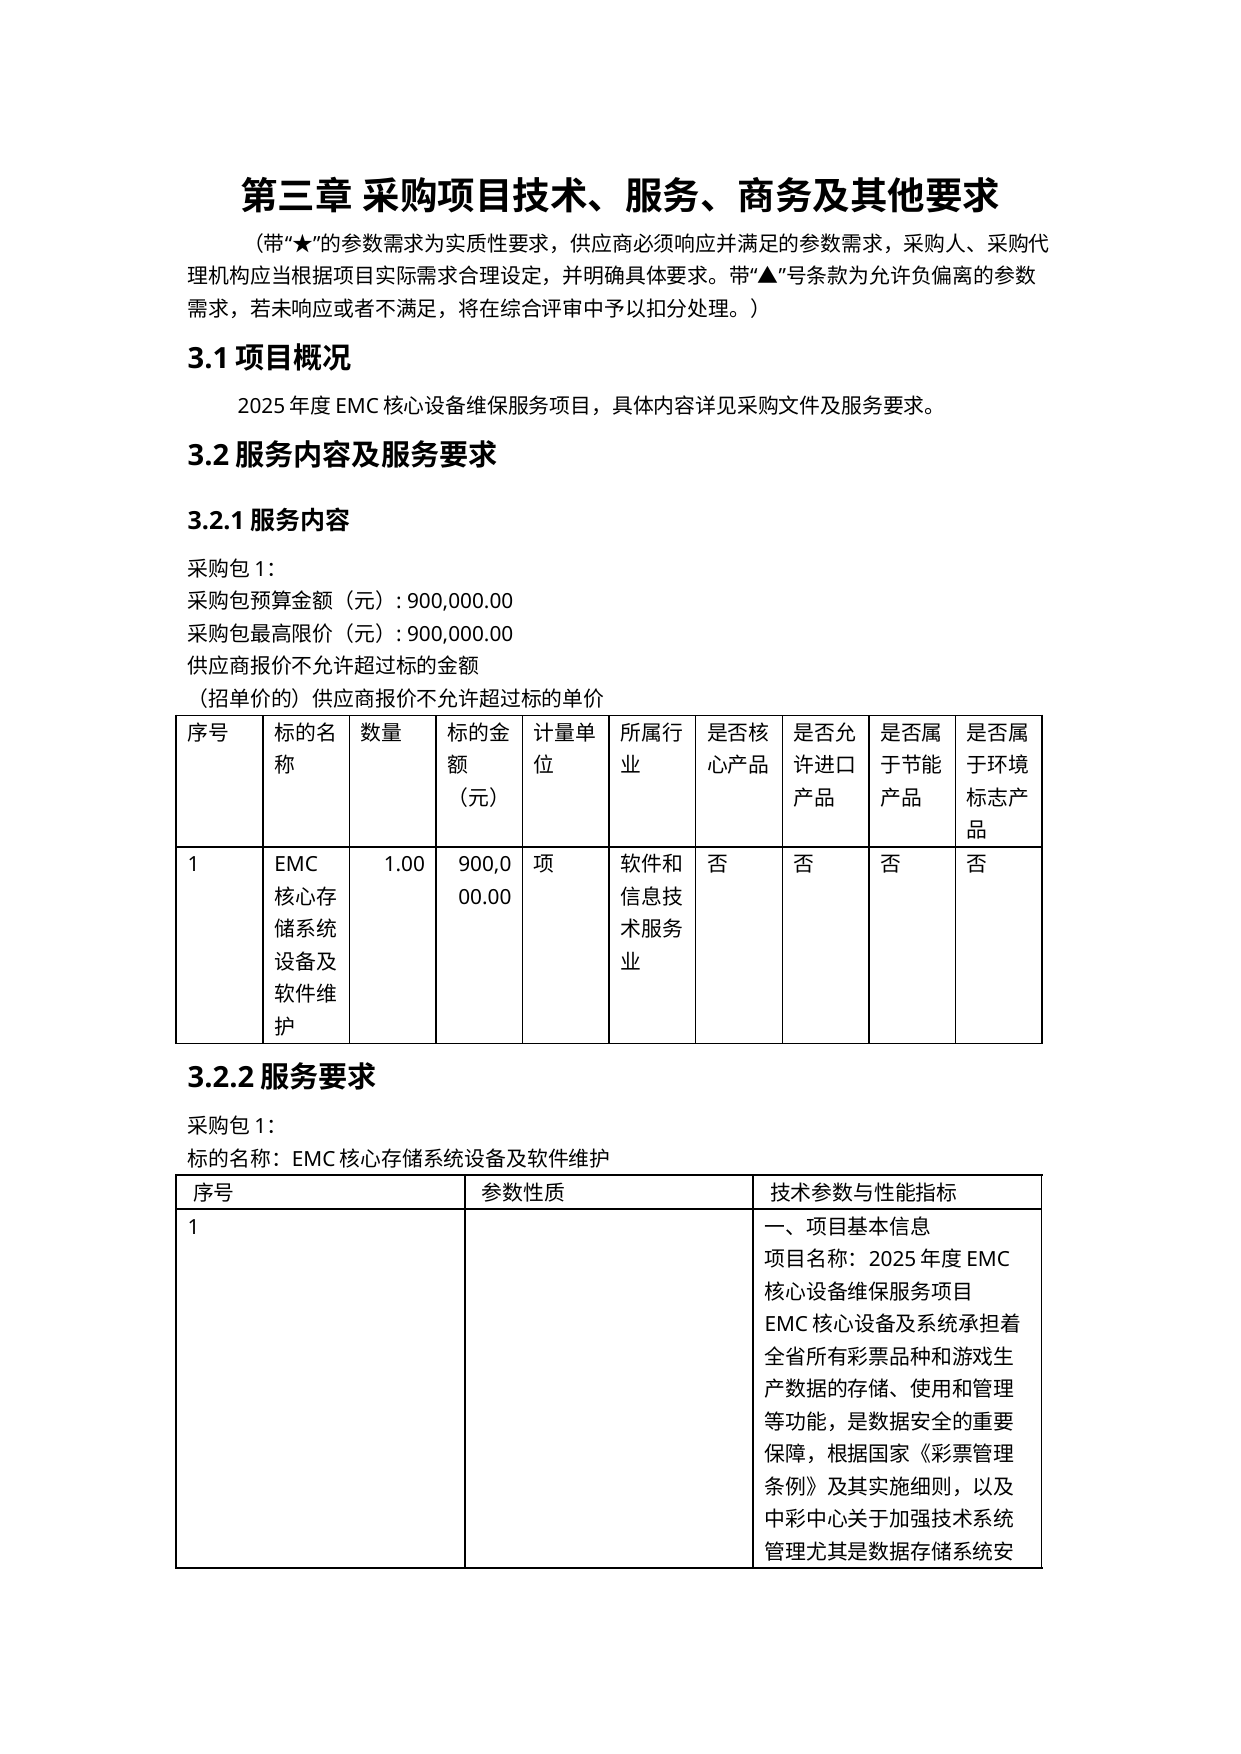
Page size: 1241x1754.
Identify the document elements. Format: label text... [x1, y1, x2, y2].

table_header 序号 [177, 716, 262, 846]
table_header 标的名称 [264, 716, 349, 846]
table_cell 900,000.00 [437, 848, 522, 1043]
text 3.2服务内容及服务要求 [187, 422, 1053, 487]
text 采购包1： [187, 552, 1053, 584]
text 3.2.2服务要求 [187, 1044, 1053, 1109]
text 2025年度EMC核心设备维保服务项目，具体内容详见采购文件及服务要求。 [187, 389, 1053, 422]
table_header 序号 [177, 1176, 464, 1208]
table_cell 否 [870, 848, 955, 1043]
table_header 所属行业 [610, 716, 695, 846]
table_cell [754, 1210, 1041, 1567]
text （带“★”的参数需求为实质性要求，供应商必须响应并满足的参数需求，采购人、采购代理机构应当根据项目实际需求合理设定，并明确具体要求。带“▲”号条款为允许负偏离的参数需求，若未响应或者不满足，将在综合评审中予以扣分处理。） [187, 227, 1053, 324]
table_cell 1 [177, 848, 262, 1043]
text 3.1项目概况 [187, 324, 1053, 389]
table_cell [466, 1210, 752, 1567]
text 采购包最高限价（元）: 900,000.00 [187, 617, 1053, 649]
table_cell 否 [696, 848, 782, 1043]
text 采购包1： [187, 1109, 1053, 1142]
table_header 是否核心产品 [696, 716, 782, 846]
text 3.2.1服务内容 [187, 487, 1053, 552]
table_cell EMC核心存储系统设备及软件维护 [264, 848, 349, 1043]
text 标的名称：EMC核心存储系统设备及软件维护 [187, 1142, 1053, 1174]
table_cell 否 [956, 848, 1041, 1043]
table_cell 1 [177, 1210, 464, 1567]
table_header 参数性质 [466, 1176, 752, 1208]
text 第三章 采购项目技术、服务、商务及其他要求 [187, 162, 1053, 227]
table_header 计量单位 [523, 716, 608, 846]
table_cell 1.00 [350, 848, 435, 1043]
table_header 技术参数与性能指标 [754, 1176, 1041, 1208]
table_cell 否 [783, 848, 868, 1043]
text （招单价的）供应商报价不允许超过标的单价 [187, 682, 1053, 714]
text 供应商报价不允许超过标的金额 [187, 649, 1053, 682]
table_cell 软件和信息技术服务业 [610, 848, 695, 1043]
table_header 标的金额 （元） [437, 716, 522, 846]
table_header 是否属于环境标志产品 [956, 716, 1041, 846]
table_header 是否属于节能产品 [870, 716, 955, 846]
table_cell 项 [523, 848, 608, 1043]
text 采购包预算金额（元）: 900,000.00 [187, 584, 1053, 617]
table_header 数量 [350, 716, 435, 846]
table_header 是否允许进口产品 [783, 716, 868, 846]
